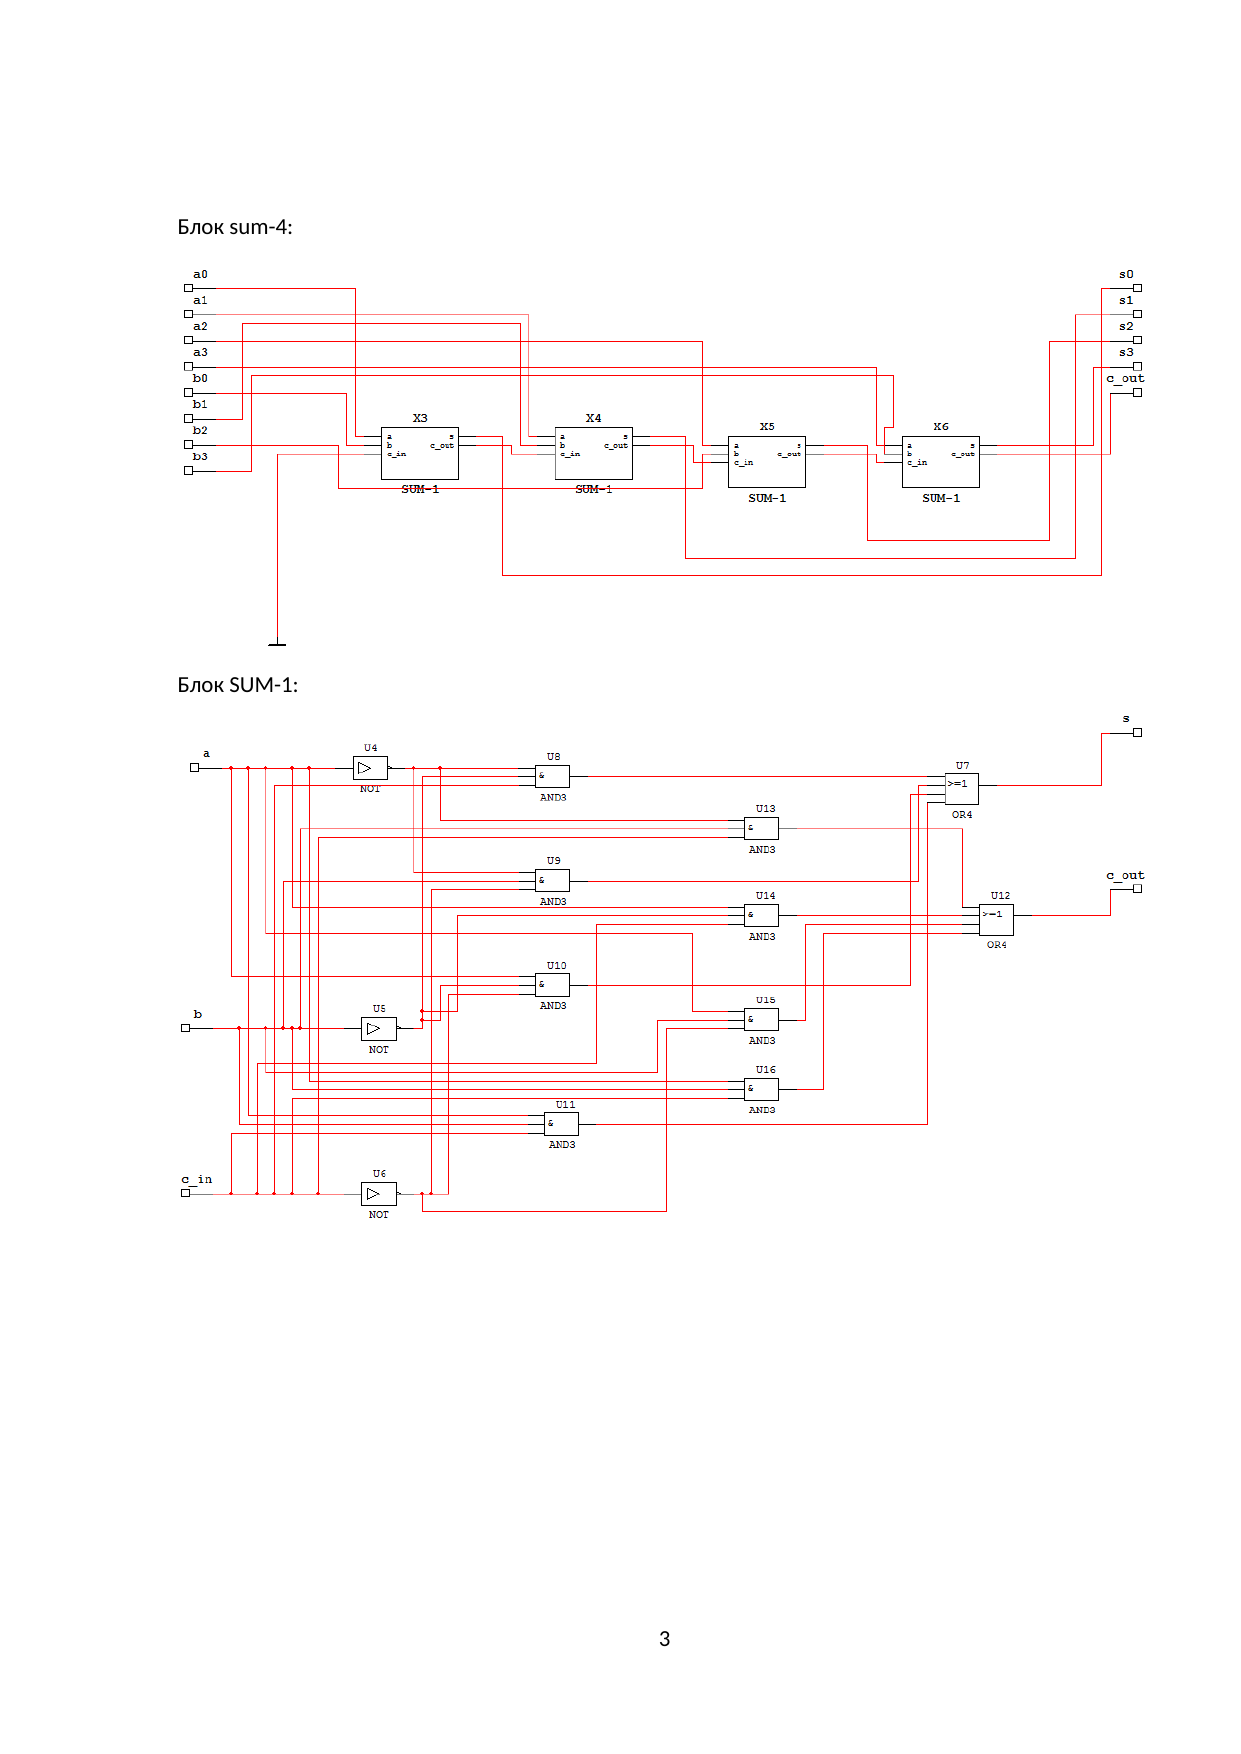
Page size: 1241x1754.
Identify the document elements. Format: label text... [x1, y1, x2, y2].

picture [177, 716, 1153, 1223]
picture [177, 258, 1151, 651]
text Блок sum-4: [177, 212, 1152, 240]
text Блок SUM-1: [177, 670, 1152, 698]
